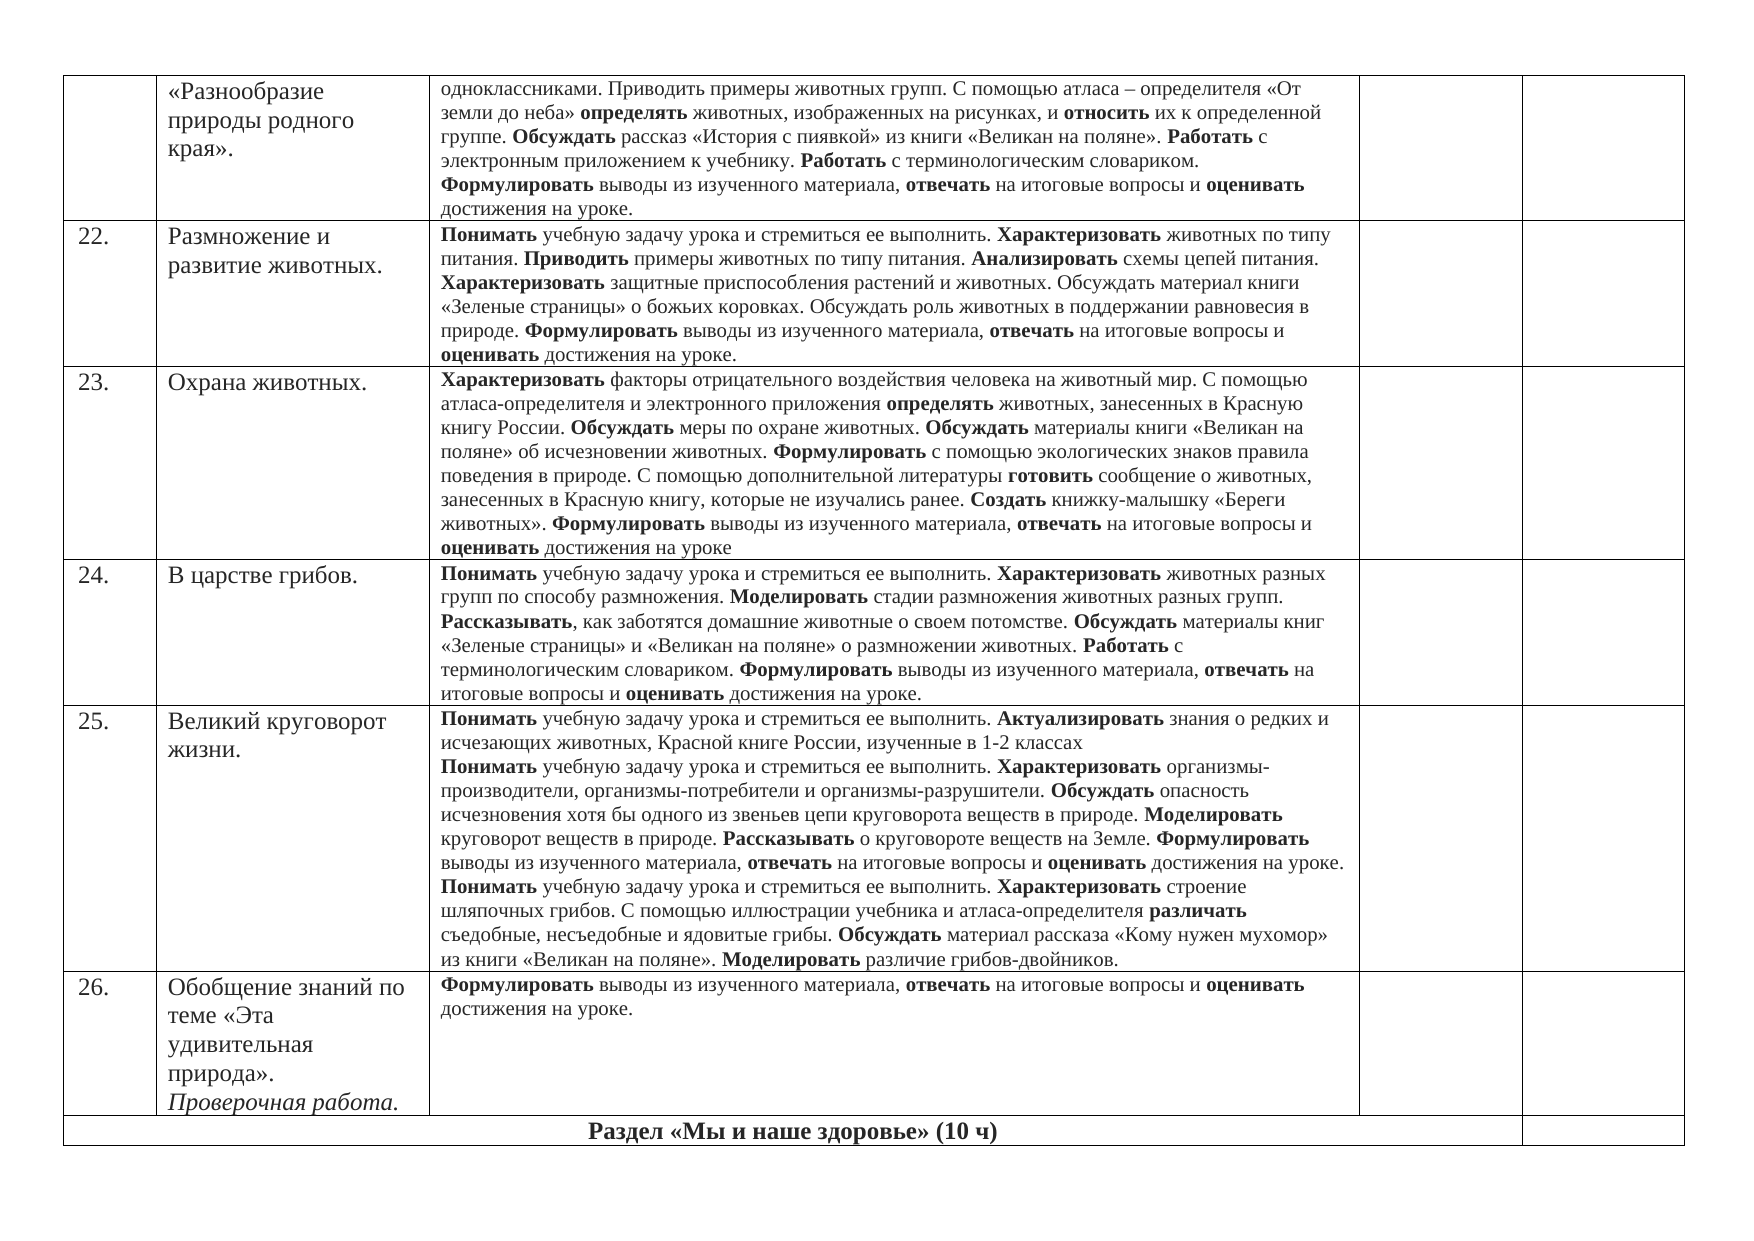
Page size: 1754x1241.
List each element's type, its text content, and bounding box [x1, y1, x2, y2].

table_cell Формулировать выводы из изученного материала, отвечать на итоговые вопросы и оценивать достижения на уроке. [430, 972, 1359, 1115]
table_cell [1360, 972, 1522, 1115]
table_cell [1523, 1116, 1684, 1145]
table_cell [1523, 367, 1684, 559]
table_cell Обобщение знаний по теме «Эта удивительная природа». Проверочная работа. [157, 972, 429, 1115]
table_cell [1360, 221, 1522, 366]
table_cell [1360, 76, 1522, 220]
table_cell [64, 367, 156, 559]
table_cell [1360, 367, 1522, 559]
table_cell Великий круговорот жизни. [157, 706, 429, 971]
table_cell [64, 706, 156, 971]
table_cell [64, 972, 156, 1115]
table_cell [1523, 221, 1684, 366]
table_cell Размножение и развитие животных. [157, 221, 429, 366]
table_cell Понимать учебную задачу урока и стремиться ее выполнить. Актуализировать знания о редких и исчезающих животных, Красной книге России, изученные в 1-2 классах Понимать учебную задачу урока и стремиться ее выполнить. Характеризовать организмы-производители, организмы-потребители и организмы-разрушители. Обсуждать опасность исчезновения хотя бы одного из звеньев цепи круговорота веществ в природе. Моделировать круговорот веществ в природе. Рассказывать о круговороте веществ на Земле. Формулировать выводы из изученного материала, отвечать на итоговые вопросы и оценивать достижения на уроке. Понимать учебную задачу урока и стремиться ее выполнить. Характеризовать строение шляпочных грибов. С помощью иллюстрации учебника и атласа-определителя различать съедобные, несъедобные и ядовитые грибы. Обсуждать материал рассказа «Кому нужен мухомор» из книги «Великан на поляне». Моделировать различие грибов-двойников. [430, 706, 1359, 971]
table_cell [1523, 560, 1684, 705]
table_cell [1360, 706, 1522, 971]
table_cell [64, 76, 156, 220]
table_cell [1523, 706, 1684, 971]
table_cell [1523, 972, 1684, 1115]
table_cell [64, 560, 156, 705]
table_cell [1523, 76, 1684, 220]
table_cell [1360, 560, 1522, 705]
table_cell [64, 221, 156, 366]
table_cell Охрана животных. [157, 367, 429, 559]
table_cell Характеризовать факторы отрицательного воздействия человека на животный мир. С помощью атласа-определителя и электронного приложения определять животных, занесенных в Красную книгу России. Обсуждать меры по охране животных. Обсуждать материалы книги «Великан на поляне» об исчезновении животных. Формулировать с помощью экологических знаков правила поведения в природе. С помощью дополнительной литературы готовить сообщение о животных, занесенных в Красную книгу, которые не изучались ранее. Создать книжку-малышку «Береги животных». Формулировать выводы из изученного материала, отвечать на итоговые вопросы и оценивать достижения на уроке [430, 367, 1359, 559]
table_cell Раздел «Мы и наше здоровье» (10 ч) [64, 1116, 1522, 1145]
table_cell Понимать учебную задачу урока и стремиться ее выполнить. Характеризовать животных по типу питания. Приводить примеры животных по типу питания. Анализировать схемы цепей питания. Характеризовать защитные приспособления растений и животных. Обсуждать материал книги «Зеленые страницы» о божьих коровках. Обсуждать роль животных в поддержании равновесия в природе. Формулировать выводы из изученного материала, отвечать на итоговые вопросы и оценивать достижения на уроке. [430, 221, 1359, 366]
table_cell В царстве грибов. [157, 560, 429, 705]
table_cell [157, 76, 429, 220]
table_cell Понимать учебную задачу урока и стремиться ее выполнить. Характеризовать животных разных групп по способу размножения. Моделировать стадии размножения животных разных групп. Рассказывать, как заботятся домашние животные о своем потомстве. Обсуждать материалы книг «Зеленые страницы» и «Великан на поляне» о размножении животных. Работать с терминологическим словариком. Формулировать выводы из изученного материала, отвечать на итоговые вопросы и оценивать достижения на уроке. [430, 560, 1359, 705]
